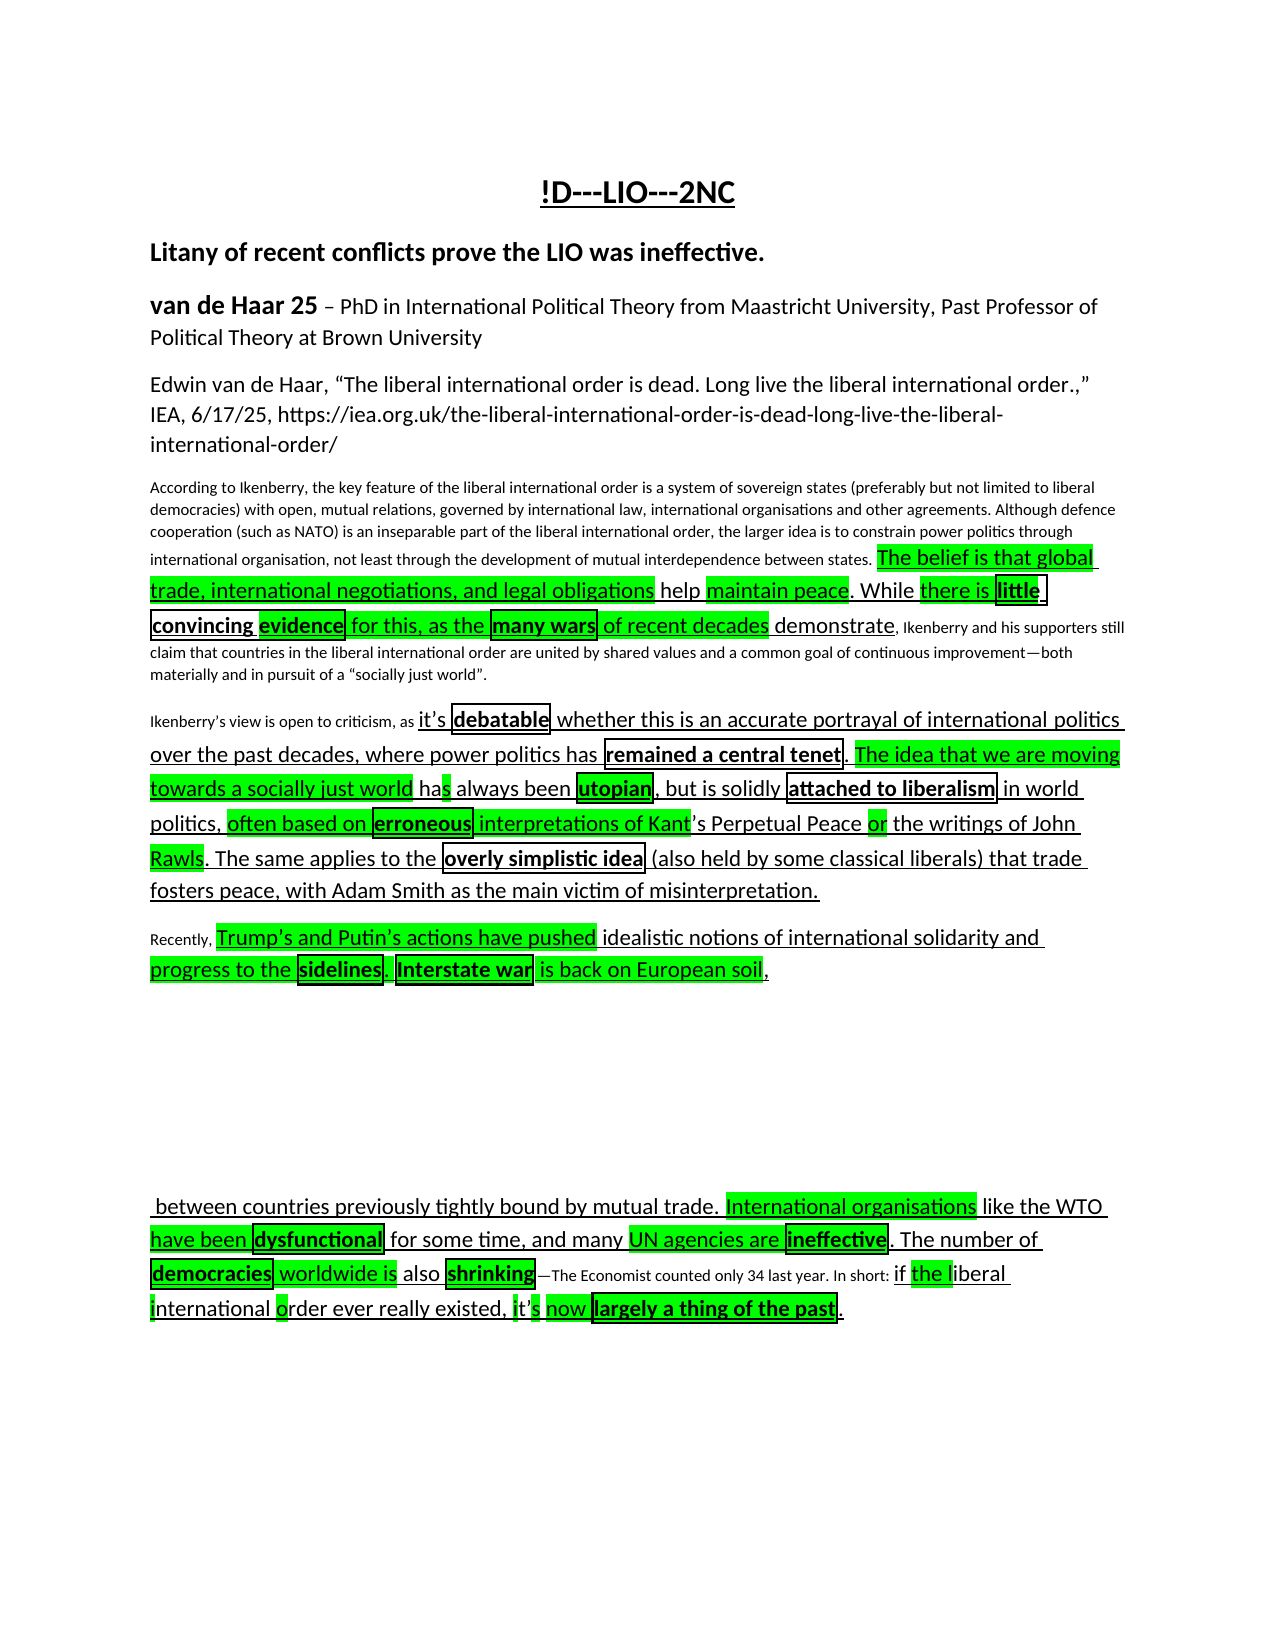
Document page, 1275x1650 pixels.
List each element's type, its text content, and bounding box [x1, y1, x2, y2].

text According to Ikenberry, the key feature of the liberal international order is a system of sovereign states (preferably but not limited to liberal democracies) with open, mutual relations, governed by international law, international organisations and other agreements. Although defence cooperation (such as NATO) is an inseparable part of the liberal international order, the larger idea is to constrain power politics through international organisation, not least through the development of mutual interdependence between states. The belief is that global trade, international negotiations, and legal obligations help maintain peace. While there is little convincing evidence for this, as the many wars of recent decades demonstrate, Ikenberry and his supporters still claim that countries in the liberal international order are united by shared values and a common goal of continuous improvement—both materially and in pursuit of a “socially just world”. [150, 477, 1125, 685]
text between countries previously tightly bound by mutual trade. International organisations like the WTO have been dysfunctional for some time, and many UN agencies are ineffective. The number of democracies worldwide is also shrinking—The Economist counted only 34 last year. In short: if the liberal international order ever really existed, it’s now largely a thing of the past. [150, 1192, 1125, 1324]
subtitle Litany of recent conflicts prove the LIO was ineffective. [150, 236, 1125, 269]
text van de Haar 25 – PhD in International Political Theory from Maastricht University, Past Professor of Political Theory at Brown University [150, 288, 1125, 351]
text Recently, Trump’s and Putin’s actions have pushed idealistic notions of international solidarity and progress to the sidelines. Interstate war is back on European soil, [150, 923, 1125, 986]
text Edwin van de Haar, “The liberal international order is dead. Long live the liberal international order.,” IEA, 6/17/25, https://iea.org.uk/the-liberal-international-order-is-dead-long-live-the-liberal-international-order/ [150, 370, 1125, 458]
subtitle !D---LIO---2NC [150, 171, 1125, 212]
text Ikenberry’s view is open to criticism, as it’s debatable whether this is an accurate portrayal of international politics over the past decades, where power politics has remained a central tenet. The idea that we are moving towards a socially just world has always been utopian, but is solidly attached to liberalism in world politics, often based on erroneous interpretations of Kant’s Perpetual Peace or the writings of John Rawls. The same applies to the overly simplistic idea (also held by some classical liberals) that trade fosters peace, with Adam Smith as the main victim of misinterpretation. [150, 703, 1125, 904]
